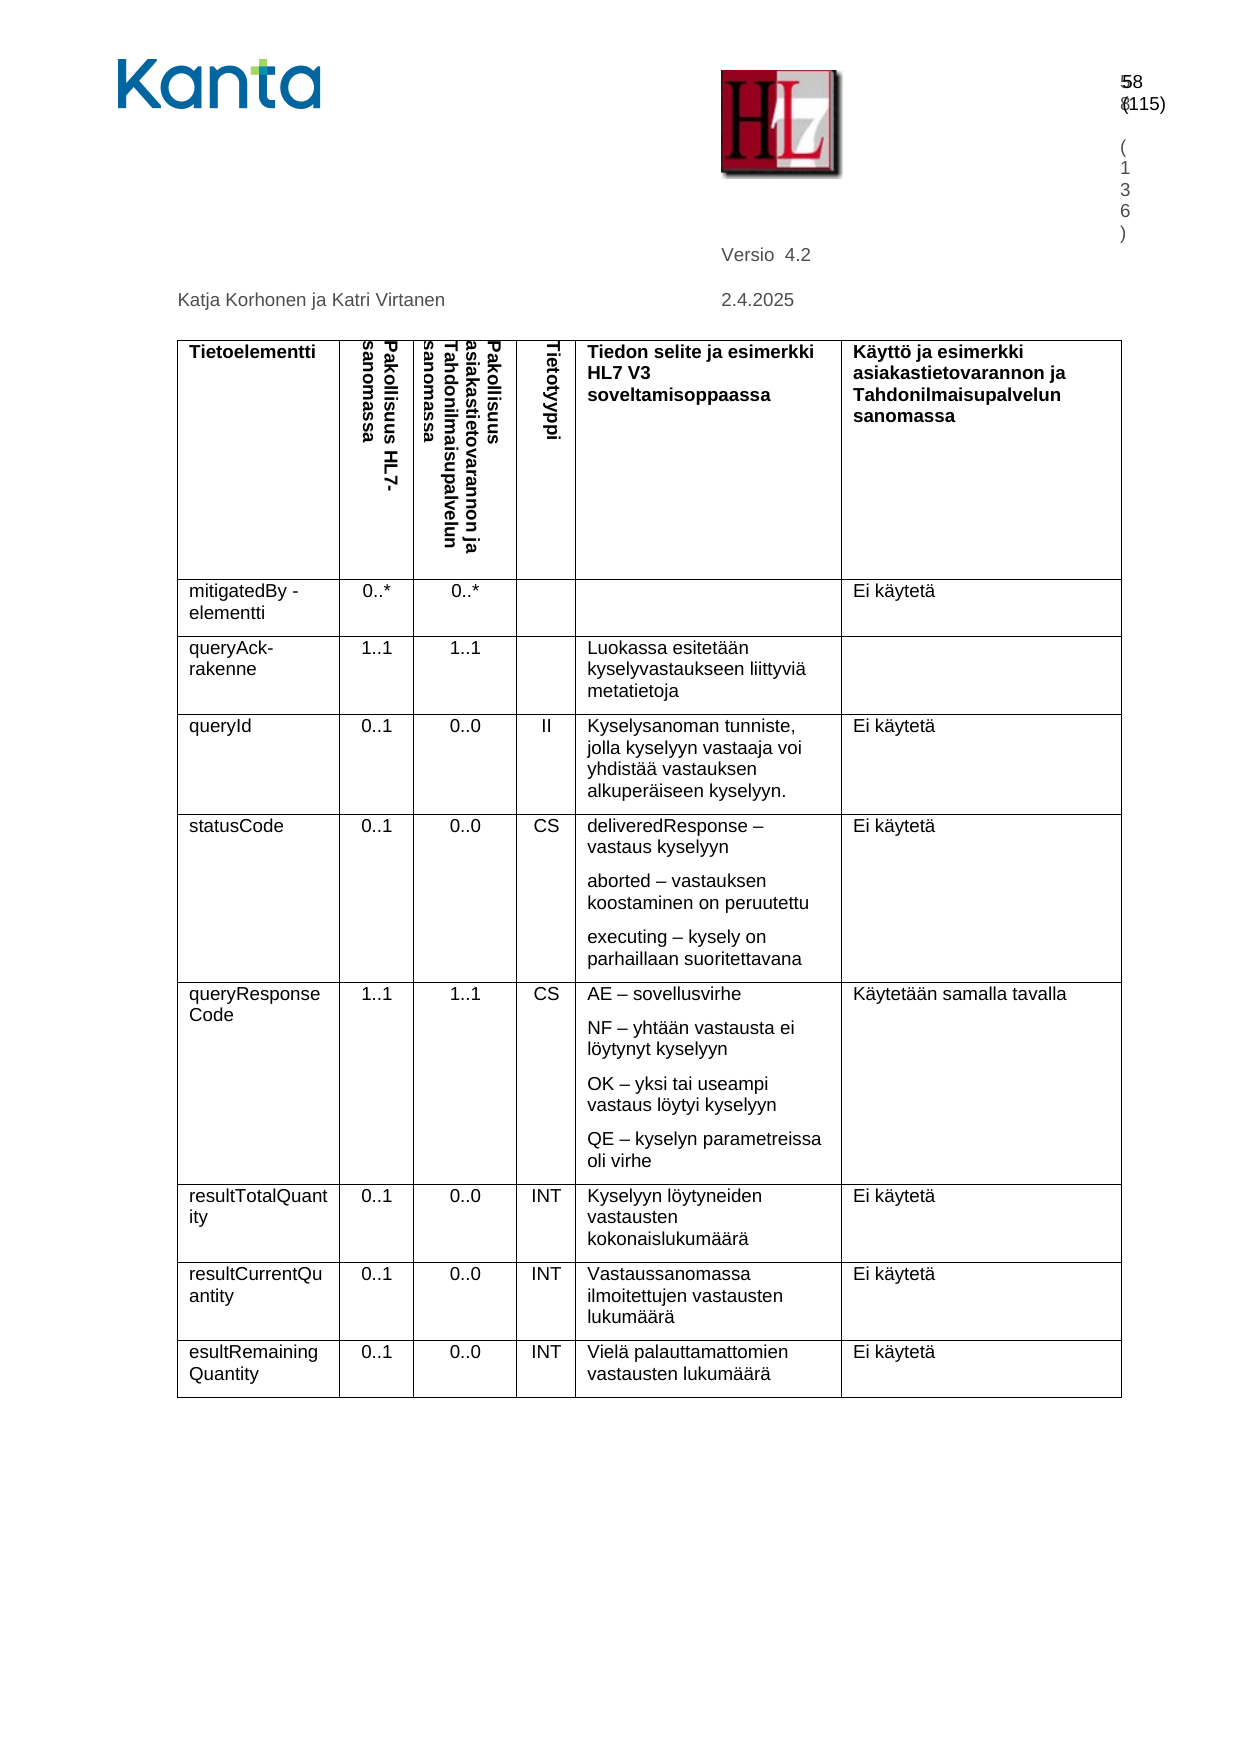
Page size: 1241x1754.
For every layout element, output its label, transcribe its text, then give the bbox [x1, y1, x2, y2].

table_cell AE – sovellusvirhe NF – yhtään vastausta ei löytynyt kyselyyn OK – yksi tai useampi vastaus löytyi kyselyyn QE – kyselyn parametreissa oli virhe [576, 983, 841, 1183]
table_cell Ei käytetä [842, 1341, 1121, 1397]
table_cell 1..1 [340, 637, 413, 714]
table_cell Vielä palauttamattomien vastausten lukumäärä [576, 1341, 841, 1397]
table_cell Ei käytetä [842, 1185, 1121, 1262]
table_cell II [517, 715, 575, 814]
table_cell 0..1 [340, 815, 413, 982]
table_cell Ei käytetä [842, 580, 1121, 636]
picture [721, 70, 844, 179]
table_cell [842, 637, 1121, 714]
table_cell esultRemainingQuantity [178, 1341, 339, 1397]
table_cell 0..1 [340, 1341, 413, 1397]
table_cell queryResponseCode [178, 983, 339, 1183]
table_header Tietotyyppi [517, 341, 575, 579]
table_cell 1..1 [414, 637, 516, 714]
table_cell [517, 580, 575, 636]
table_cell deliveredResponse – vastaus kyselyyn aborted – vastauksen koostaminen on peruutettu executing – kysely on parhaillaan suoritettavana [576, 815, 841, 982]
table_cell 0..0 [414, 1185, 516, 1262]
table_cell queryAck-rakenne [178, 637, 339, 714]
table_cell Kyselyyn löytyneiden vastausten kokonaislukumäärä [576, 1185, 841, 1262]
table_cell Käytetään samalla tavalla [842, 983, 1121, 1183]
table_cell [576, 580, 841, 636]
table_cell Luokassa esitetään kyselyvastaukseen liittyviä metatietoja [576, 637, 841, 714]
table_cell 0..1 [340, 1185, 413, 1262]
table_cell Kyselysanoman tunniste, jolla kyselyyn vastaaja voi yhdistää vastauksen alkuperäiseen kyselyyn. [576, 715, 841, 814]
table_cell INT [517, 1185, 575, 1262]
table_cell CS [517, 983, 575, 1183]
table_cell 0..* [340, 580, 413, 636]
table_cell INT [517, 1263, 575, 1340]
table_cell statusCode [178, 815, 339, 982]
table_header Käyttö ja esimerkki asiakastietovarannon ja Tahdonilmaisupalvelun sanomassa [842, 341, 1121, 579]
table_cell Ei käytetä [842, 1263, 1121, 1340]
table_cell 0..0 [414, 715, 516, 814]
picture [118, 59, 321, 109]
table_cell Ei käytetä [842, 815, 1121, 982]
table_cell 0..0 [414, 815, 516, 982]
table_cell resultTotalQuantity [178, 1185, 339, 1262]
table_header Tiedon selite ja esimerkki HL7 V3 soveltamisoppaassa [576, 341, 841, 579]
table_cell CS [517, 815, 575, 982]
table_cell 1..1 [414, 983, 516, 1183]
table_cell 1..1 [340, 983, 413, 1183]
table_header Tietoelementti [178, 341, 339, 579]
table_cell 0..1 [340, 1263, 413, 1340]
table_cell 0..1 [340, 715, 413, 814]
table_cell queryId [178, 715, 339, 814]
table_cell Vastaussanomassa ilmoitettujen vastausten lukumäärä [576, 1263, 841, 1340]
table_cell 0..0 [414, 1341, 516, 1397]
table_header Pakollisuus HL7-sanomassa [340, 341, 413, 579]
table_cell 0..0 [414, 1263, 516, 1340]
table_cell INT [517, 1341, 575, 1397]
table_cell 0..* [414, 580, 516, 636]
table_header Pakollisuus asiakastietovarannon ja Tahdonilmaisupalvelun sanomassa [414, 341, 516, 579]
table_cell [517, 637, 575, 714]
table_cell Ei käytetä [842, 715, 1121, 814]
table_cell resultCurrentQuantity [178, 1263, 339, 1340]
table_cell mitigatedBy -elementti [178, 580, 339, 636]
